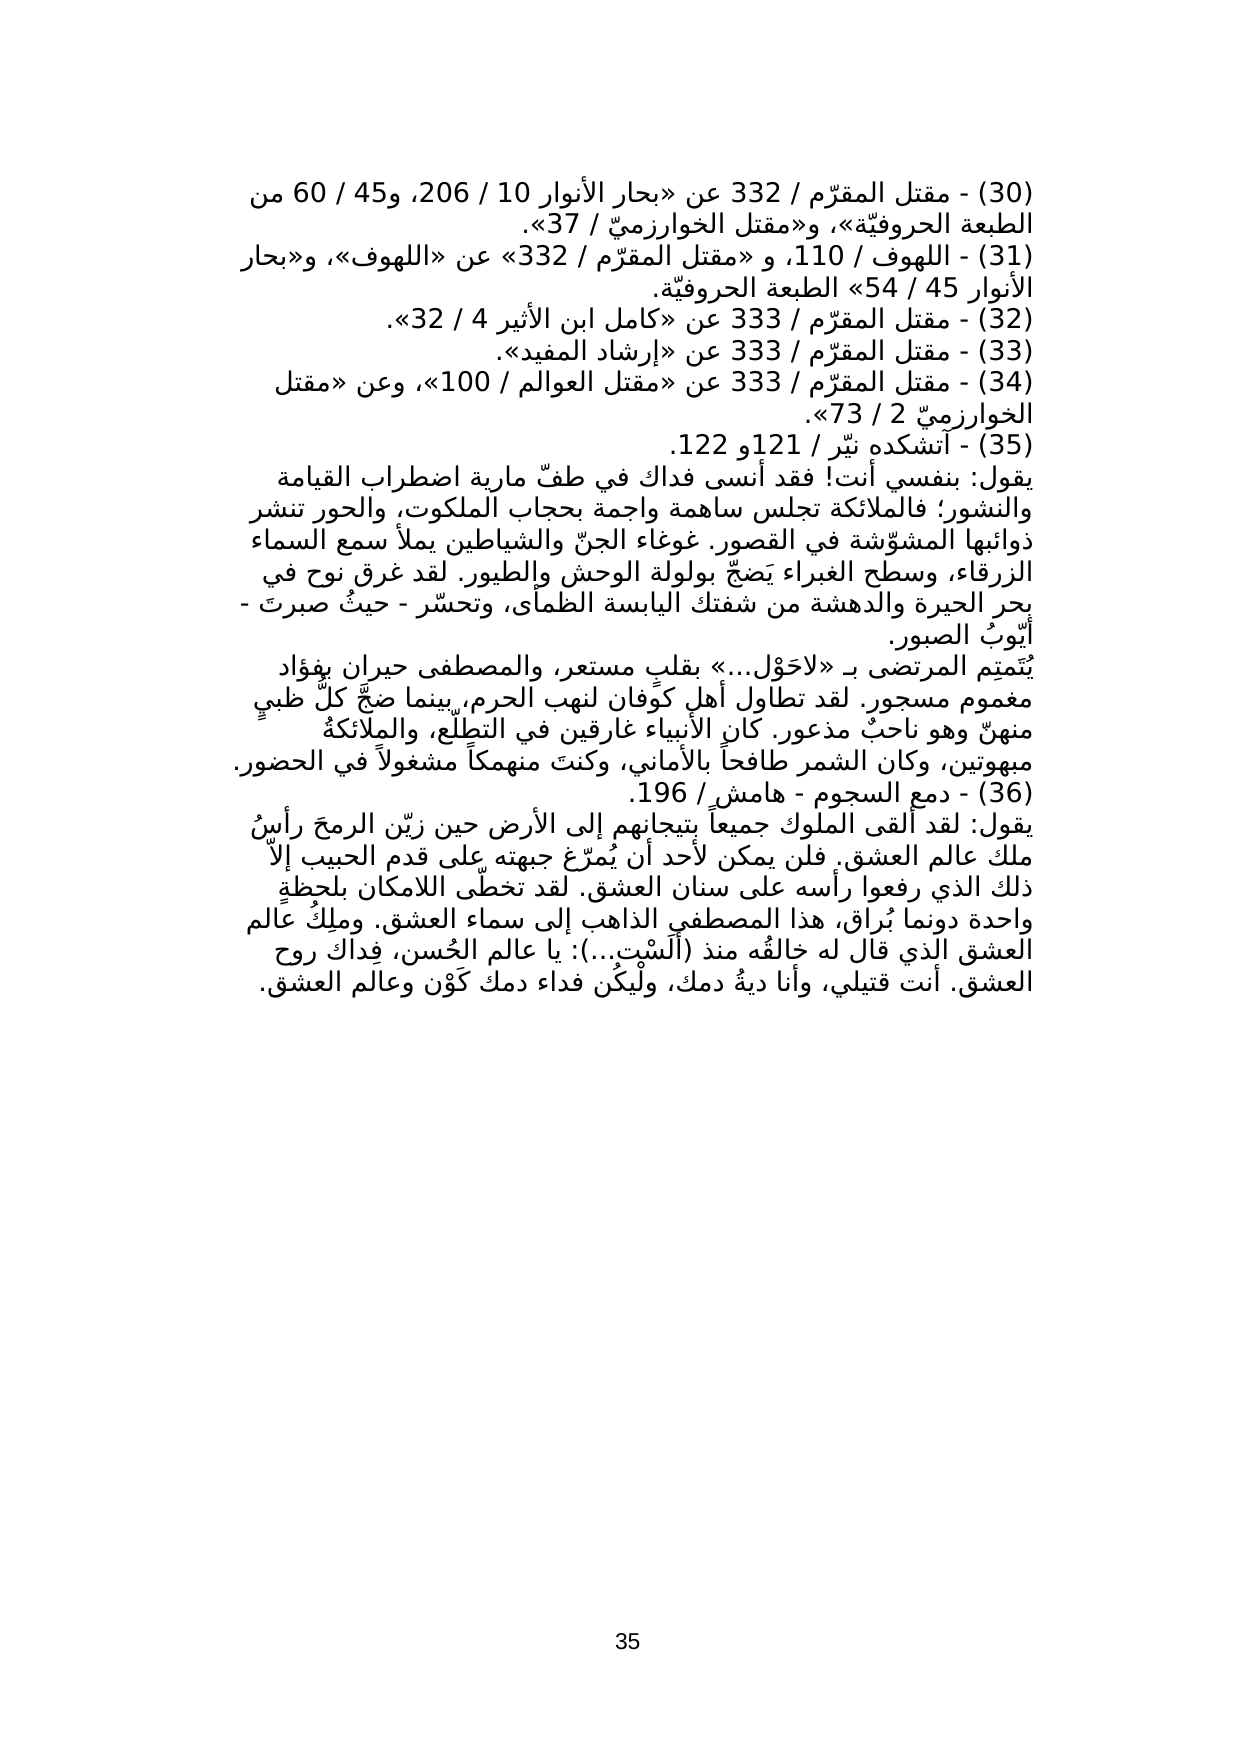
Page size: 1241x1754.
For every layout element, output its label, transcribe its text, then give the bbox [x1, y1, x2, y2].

text (32) - مقتل المقرّم / 333 عن «كامل ابن الأثير 4 / 32». [222, 303, 1033, 335]
text (34) - مقتل المقرّم / 333 عن «مقتل العوالم / 100»، وعن «مقتل الخوارزميّ 2 / 73». [222, 367, 1033, 430]
text يُتَمتِم المرتضى بـ «لاحَوْل...» بقلبٍ مستعر، والمصطفى حيران بفؤاد مغموم مسجور. لقد تطاول أهل كوفان لنهب الحرم، بينما ضجَّ كلُّ ظبيٍ منهنّ وهو ناحبٌ مذعور. كان الأنبياء غارقين في التطلّع، والملائكةُ مبهوتين، وكان الشمر طافحاً بالأماني، وكنتَ منهمكاً مشغولاً في الحضور. [222, 651, 1033, 777]
text (31) - اللهوف / 110، و «مقتل المقرّم / 332» عن «اللهوف»، و«بحار الأنوار 45 / 54» الطبعة الحروفيّة. [222, 240, 1033, 303]
text يقول: لقد ألقى الملوك جميعاً بتيجانهم إلى الأرض حين زيّن الرمحَ رأسُ ملك عالم العشق. فلن يمكن لأحد أن يُمرّغ جبهته على قدم الحبيب إلاّ ذلك الذي رفعوا رأسه على سنان العشق. لقد تخطّى اللامكان بلحظةٍ واحدة دونما بُراق، هذا المصطفى الذاهب إلى سماء العشق. وملِكُ عالم العشق الذي قال له خالقُه منذ (أَلَسْت...): يا عالم الحُسن، فِداك روح العشق. أنت قتيلي، وأنا ديةُ دمك، ولْيكُن فداء دمك كَوْن وعالم العشق. [222, 808, 1033, 998]
text (30) - مقتل المقرّم / 332 عن «بحار الأنوار 10 / 206، و45 / 60 من الطبعة الحروفيّة»، و«مقتل الخوارزميّ / 37». [222, 177, 1033, 240]
text يقول: بنفسي أنت! فقد أنسى فداك في طفّ مارية اضطراب القيامة والنشور؛ فالملائكة تجلس ساهمة واجمة بحجاب الملكوت، والحور تنشر ذوائبها المشوّشة في القصور. غوغاء الجنّ والشياطين يملأ سمع السماء الزرقاء، وسطح الغبراء يَضجّ بولولة الوحش والطيور. لقد غرق نوح في بحر الحيرة والدهشة من شفتك اليابسة الظمأى، وتحسّر - حيثُ صبرتَ - أيّوبُ الصبور. [222, 461, 1033, 651]
text (36) - دمع السجوم - هامش / 196. [222, 777, 1033, 808]
text (33) - مقتل المقرّم / 333 عن «إرشاد المفيد». [222, 335, 1033, 367]
text (35) - آتشكده نيّر / 121و 122. [222, 430, 1033, 461]
